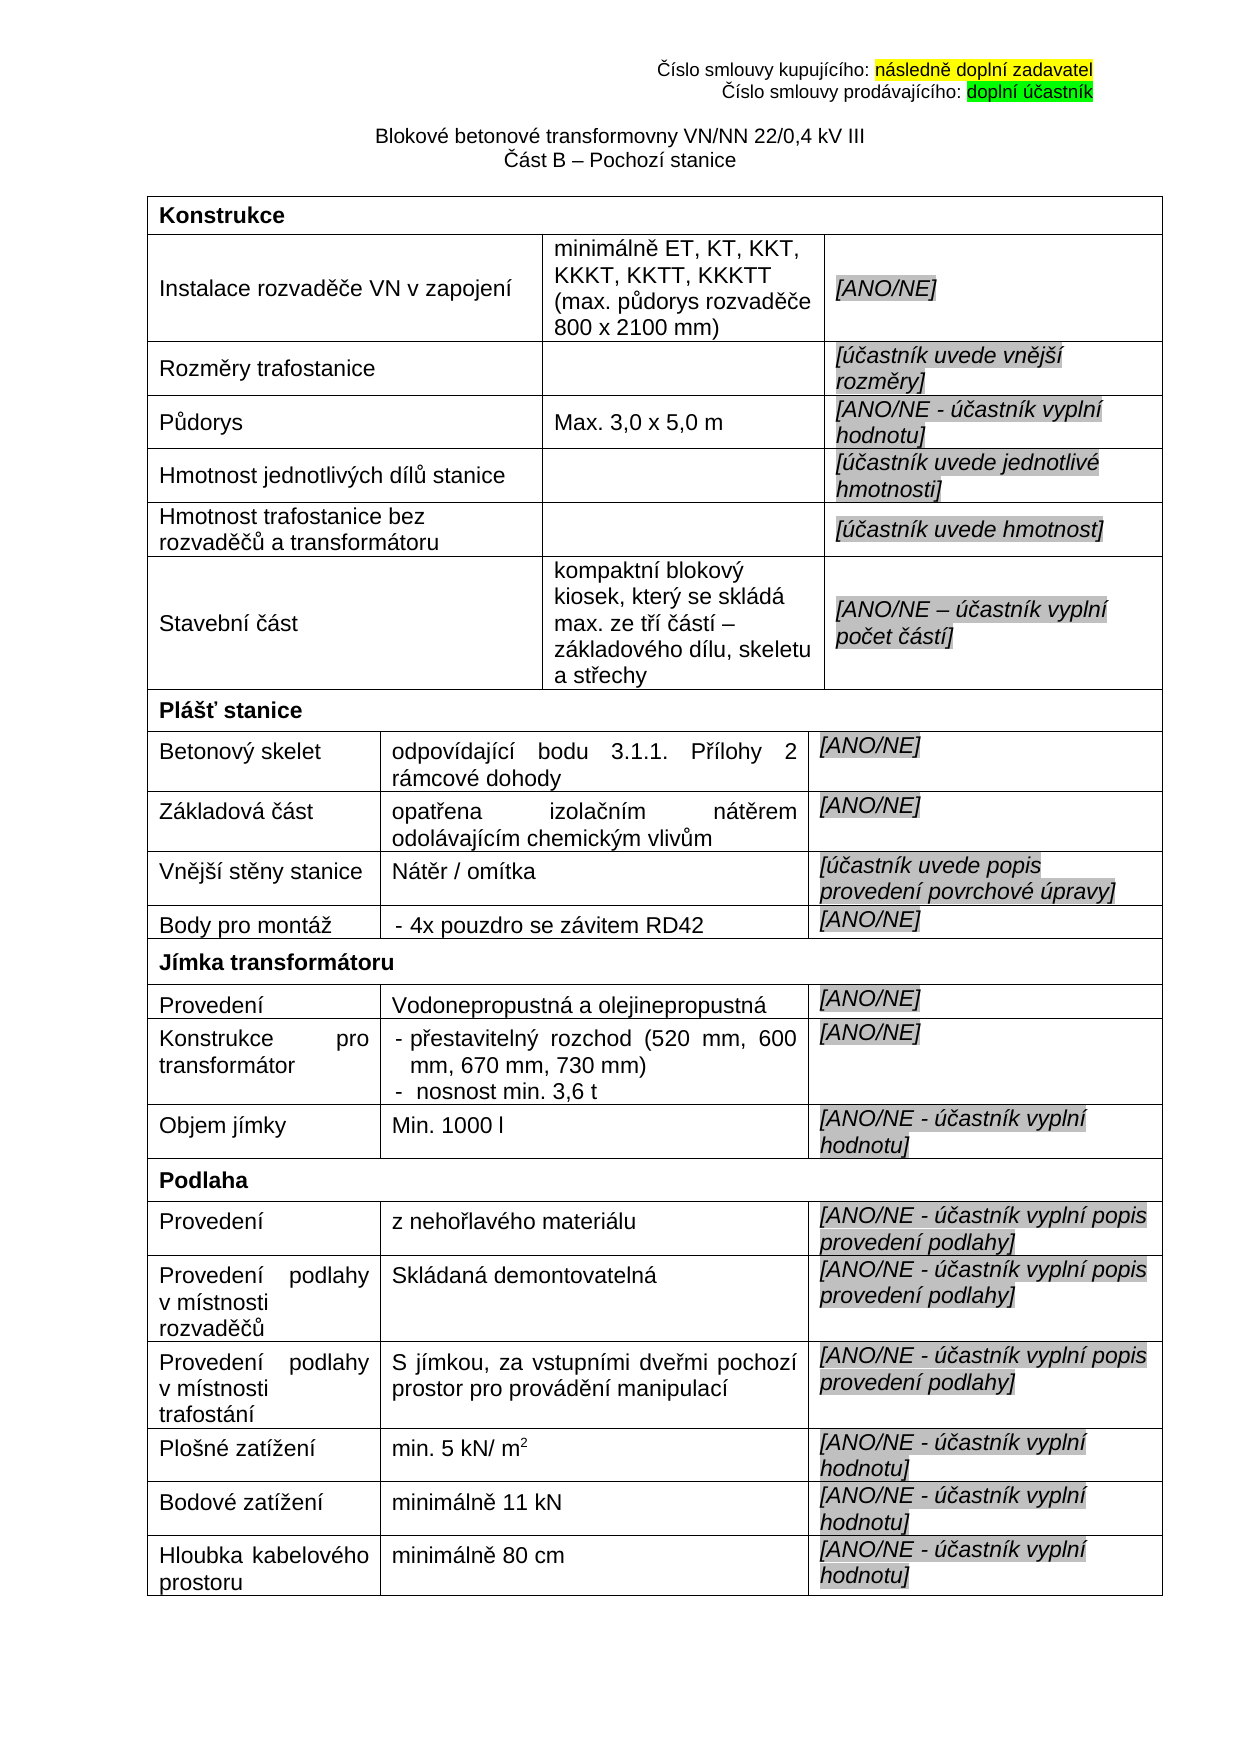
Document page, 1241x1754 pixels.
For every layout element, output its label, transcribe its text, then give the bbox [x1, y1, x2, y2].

table_cell Konstrukce [148, 197, 1162, 234]
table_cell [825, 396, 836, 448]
table_cell [ANO/NE - účastník vyplní hodnotu] [909, 1105, 1162, 1158]
table_cell [ANO/NE – účastník vyplní počet částí] [825, 557, 1162, 688]
table_cell kompaktní blokový kiosek, který se skládá max. ze tří částí – základového dílu, skeletu a střechy [543, 557, 824, 688]
table_cell [účastník uvede popis provedení povrchové úpravy] [1041, 852, 1162, 904]
table_cell Nátěr / omítka [381, 852, 808, 904]
table_cell Instalace rozvaděče VN v zapojení [148, 235, 542, 341]
table_cell [ANO/NE - účastník vyplní popis provedení podlahy] [809, 1256, 1162, 1341]
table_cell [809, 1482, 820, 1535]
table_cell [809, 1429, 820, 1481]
table_cell Vodonepropustná a olejinepropustná [381, 985, 808, 1018]
table_cell [ANO/NE] [809, 906, 1162, 938]
table_cell Vnější stěny stanice [148, 852, 380, 904]
table_cell [ANO/NE - účastník vyplní hodnotu] [925, 396, 1162, 448]
table_cell [ANO/NE - účastník vyplní hodnotu] [909, 1482, 1162, 1535]
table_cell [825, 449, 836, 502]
table_cell Provedení [148, 1202, 380, 1255]
table_cell Provedení [148, 985, 380, 1018]
table_cell Min. 1000 l [381, 1105, 808, 1158]
table_cell [ANO/NE] [809, 1019, 1162, 1104]
table_cell [ANO/NE] [809, 792, 1162, 851]
table_cell Hmotnost jednotlivých dílů stanice [148, 449, 542, 502]
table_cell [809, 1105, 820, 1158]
table_cell odpovídající bodu 3.1.1. Přílohy 2 rámcové dohody [381, 732, 808, 791]
table_cell [účastník uvede vnější rozměry] [925, 342, 1162, 394]
table_cell [ANO/NE - účastník vyplní hodnotu] [809, 1536, 1162, 1595]
table_cell opatřena izolačním nátěrem odolávajícím chemickým vlivům [381, 792, 808, 851]
table_cell minimálně 80 cm [381, 1536, 808, 1595]
table_cell Konstrukce pro transformátor [148, 1019, 380, 1104]
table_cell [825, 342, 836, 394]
table_cell [ANO/NE - účastník vyplní popis provedení podlahy] [809, 1202, 1162, 1255]
table_cell Provedení podlahy v místnosti rozvaděčů [148, 1256, 380, 1341]
table_cell [účastník uvede hmotnost] [825, 503, 1162, 556]
table_cell Body pro montáž [148, 906, 380, 938]
table_cell minimálně ET, KT, KKT, KKKT, KKTT, KKKTT (max. půdorys rozvaděče 800 x 2100 mm) [543, 235, 824, 341]
table_cell min. 5 kN/ m2 [381, 1429, 808, 1481]
table_cell [ANO/NE - účastník vyplní hodnotu] [909, 1429, 1162, 1481]
table_cell [ANO/NE - účastník vyplní popis provedení podlahy] [809, 1342, 1162, 1427]
table_cell Plášť stanice [148, 690, 1162, 731]
table_cell [účastník uvede jednotlivé hmotnosti] [941, 449, 1162, 502]
table_cell Základová část [148, 792, 380, 851]
table_cell Podlaha [148, 1159, 1162, 1201]
table_cell Hmotnost trafostanice bez rozvaděčů a transformátoru [148, 503, 542, 556]
table_cell [ANO/NE] [809, 732, 1162, 791]
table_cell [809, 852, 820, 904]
table_cell [543, 342, 824, 394]
table_cell minimálně 11 kN [381, 1482, 808, 1535]
table_cell Stavební část [148, 557, 542, 688]
table_cell Objem jímky [148, 1105, 380, 1158]
table_cell 4x pouzdro se závitem RD42 [381, 906, 808, 938]
table_cell Skládaná demontovatelná [381, 1256, 808, 1341]
table_cell [543, 449, 824, 502]
table_cell Rozměry trafostanice [148, 342, 542, 394]
table_cell [ANO/NE] [809, 985, 1162, 1018]
table_cell Půdorys [148, 396, 542, 448]
table_cell Provedení podlahy v místnosti trafostání [148, 1342, 380, 1427]
table_cell přestavitelný rozchod (520 mm, 600 mm, 670 mm, 730 mm) nosnost min. 3,6 t [381, 1019, 808, 1104]
table_cell Jímka transformátoru [148, 939, 1162, 984]
table_cell Betonový skelet [148, 732, 380, 791]
table_cell Max. 3,0 x 5,0 m [543, 396, 824, 448]
table_cell Hloubka kabelového prostoru [148, 1536, 380, 1595]
table_cell Bodové zatížení [148, 1482, 380, 1535]
table_cell z nehořlavého materiálu [381, 1202, 808, 1255]
table_cell Plošné zatížení [148, 1429, 380, 1481]
table_cell S jímkou, za vstupními dveřmi pochozí prostor pro provádění manipulací [381, 1342, 808, 1427]
table_cell [ANO/NE] [825, 235, 1162, 341]
table_cell [543, 503, 824, 556]
